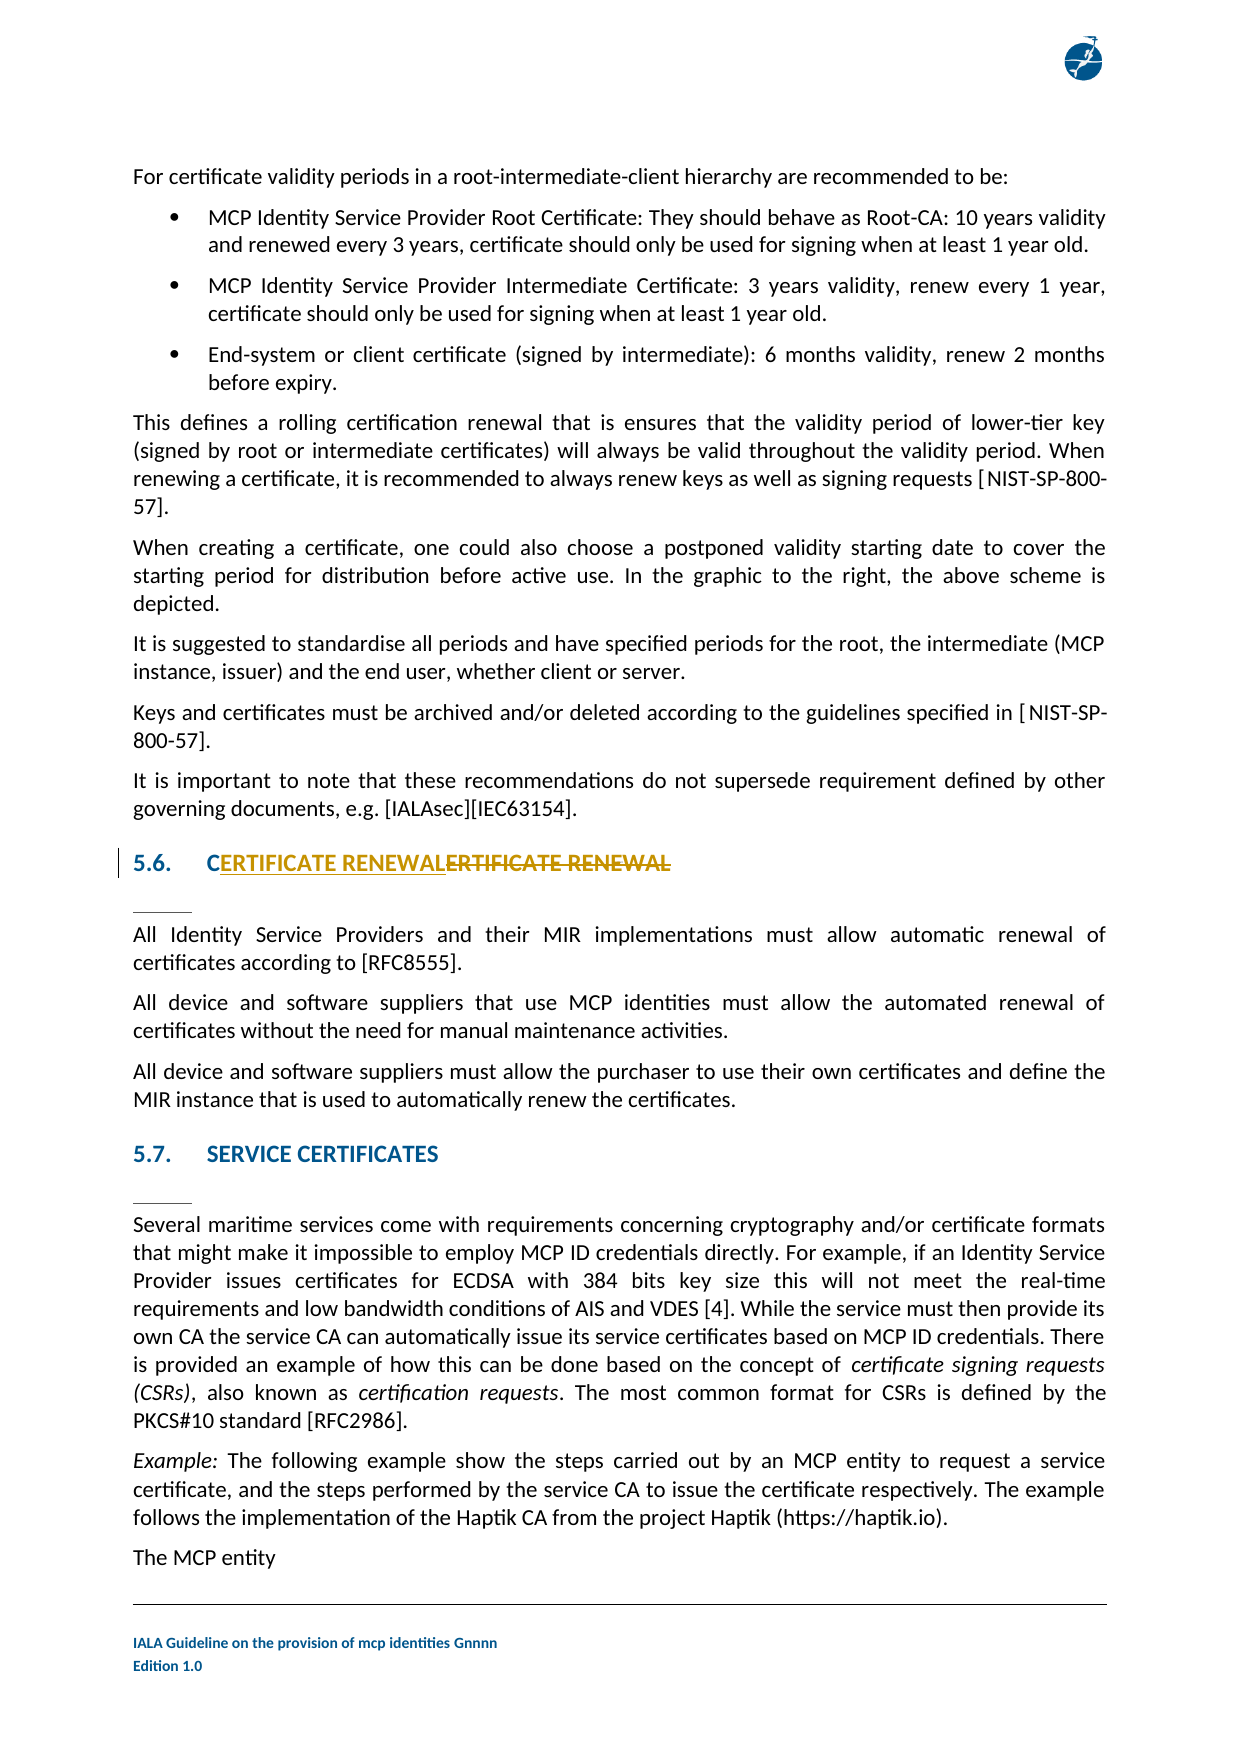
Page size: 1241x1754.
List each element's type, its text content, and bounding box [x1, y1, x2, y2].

text It is important to note that these recommendations do not supersede requirement defined by other governing documents, e.g. [IALAsec][IEC63154]. [133, 766, 1107, 822]
text When creating a certificate, one could also choose a postponed validity starting date to cover the starting period for distribution before active use. In the graphic to the right, the above scheme is depicted. [133, 533, 1107, 617]
text Keys and certificates must be archived and/or deleted according to the guidelines specified in [NIST-SP-800-57]. [133, 698, 1107, 754]
text Several maritime services come with requirements concerning cryptography and/or certificate formats that might make it impossible to employ MCP ID credentials directly. For example, if an Identity Service Provider issues certificates for ECDSA with 384 bits key size this will not meet the real-time requirements and low bandwidth conditions of AIS and VDES [4]. While the service must then provide its own CA the service CA can automatically issue its service certificates based on MCP ID credentials. There is provided an example of how this can be done based on the concept of certificate signing requests (CSRs), also known as certification requests. The most common format for CSRs is defined by the PKCS#10 standard [RFC2986]. [133, 1210, 1107, 1434]
text The MCP entity [133, 1543, 1107, 1571]
text All device and software suppliers must allow the purchaser to use their own certificates and define the MIR instance that is used to automatically renew the certificates. [133, 1057, 1107, 1113]
text It is suggested to standardise all periods and have specified periods for the root, the intermediate (MCP instance, issuer) and the end user, whether client or server. [133, 629, 1107, 685]
text All Identity Service Providers and their MIR implementations must allow automatic renewal of certificates according to [RFC8555]. [133, 920, 1107, 976]
list MCP Identity Service Provider Root Certificate: They should behave as Root-CA: 10 years validity and renewed every 3 years, certificate should only be used for signing when at least 1 year old. [170, 203, 1107, 259]
picture [1022, 0, 1182, 127]
text For certificate validity periods in a root-intermediate-client hierarchy are recommended to be: [133, 162, 1107, 190]
text Example: The following example show the steps carried out by an MCP entity to request a service certificate, and the steps performed by the service CA to issue the certificate respectively. The example follows the implementation of the Haptik CA from the project Haptik (https://haptik.io). [133, 1447, 1107, 1531]
text All device and software suppliers that use MCP identities must allow the automated renewal of certificates without the need for manual maintenance activities. [133, 988, 1107, 1044]
list End-system or client certificate (signed by intermediate): 6 months validity, renew 2 months before expiry. [170, 340, 1107, 396]
text This defines a rolling certification renewal that is ensures that the validity period of lower-tier key (signed by root or intermediate certificates) will always be valid throughout the validity period. When renewing a certificate, it is recommended to always renew keys as well as signing requests [NIST-SP-800-57]. [133, 408, 1107, 520]
subtitle 5.6. C [133, 847, 1033, 878]
list MCP Identity Service Provider Intermediate Certificate: 3 years validity, renew every 1 year, certificate should only be used for signing when at least 1 year old. [170, 271, 1107, 327]
subtitle 5.7. service Certificates [133, 1138, 1033, 1168]
